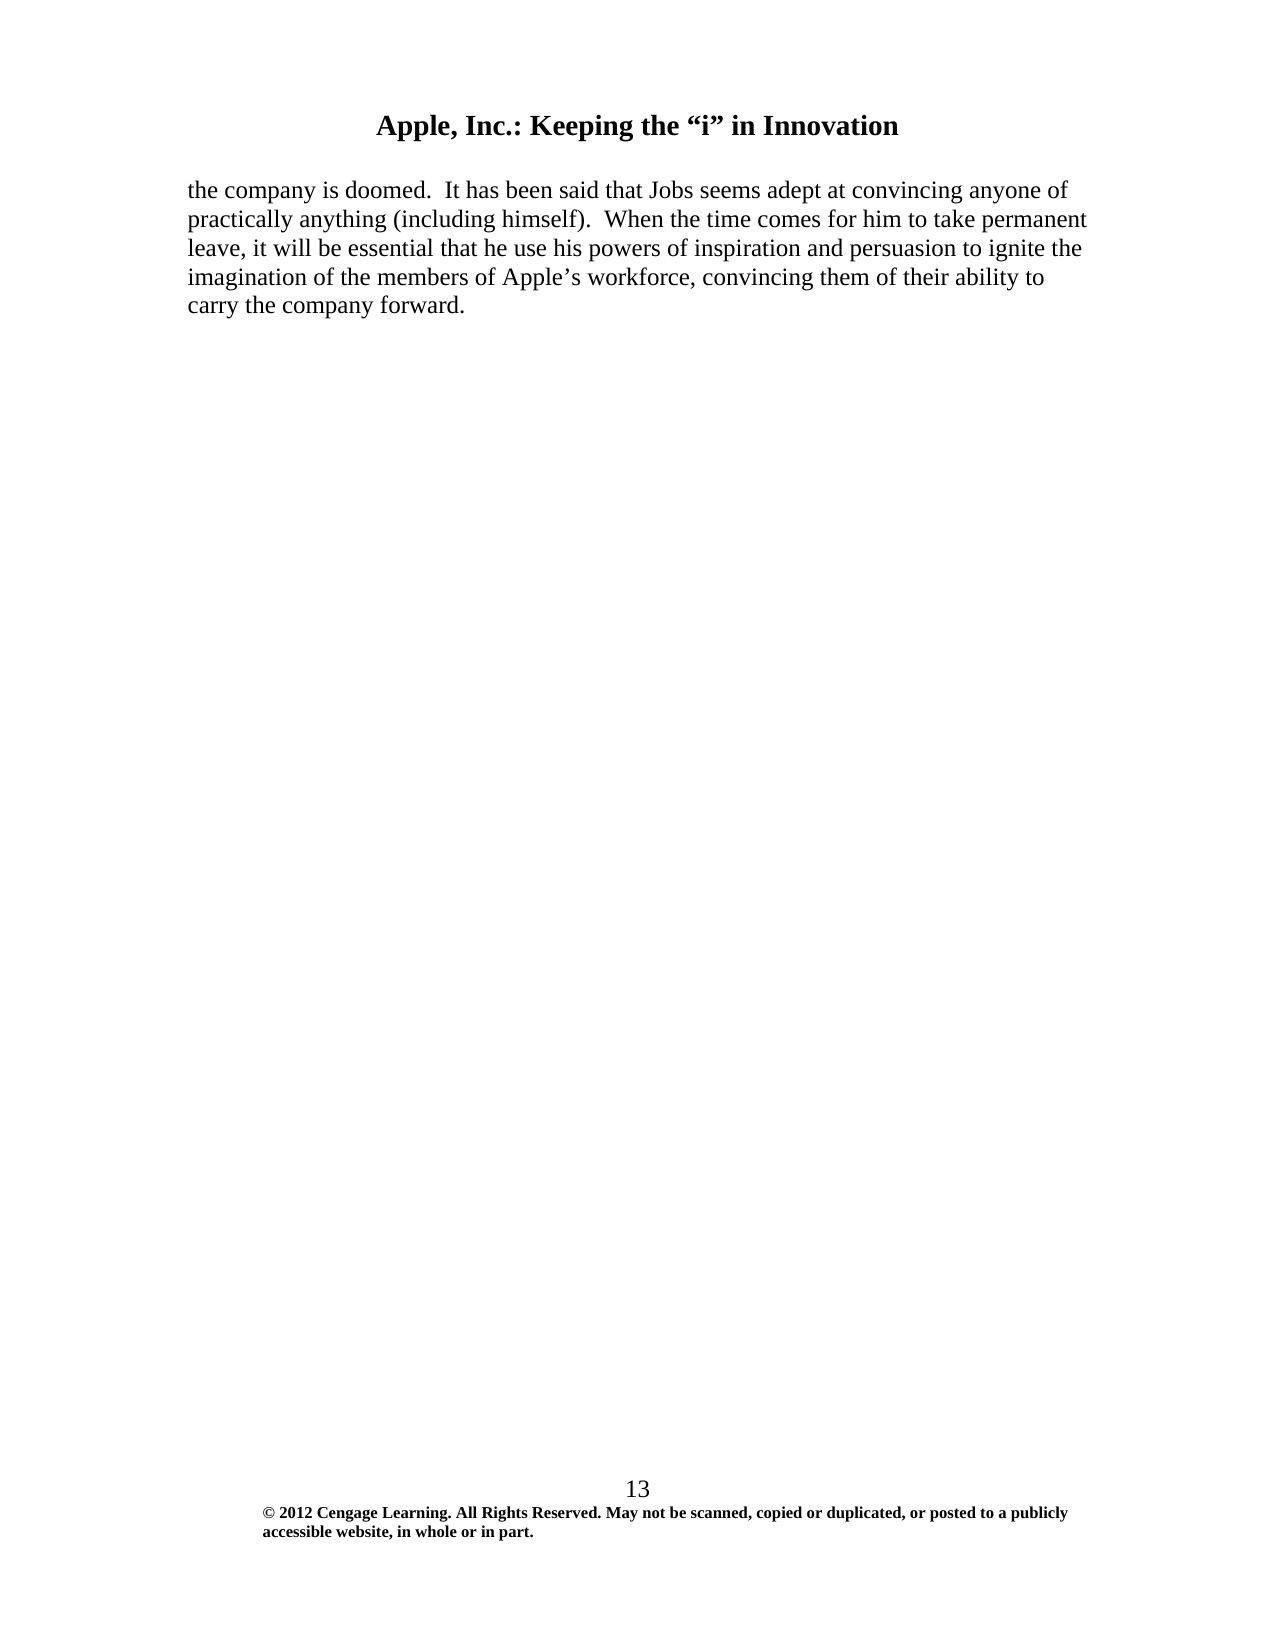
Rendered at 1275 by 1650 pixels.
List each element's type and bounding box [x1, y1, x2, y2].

text [187, 176, 1087, 319]
